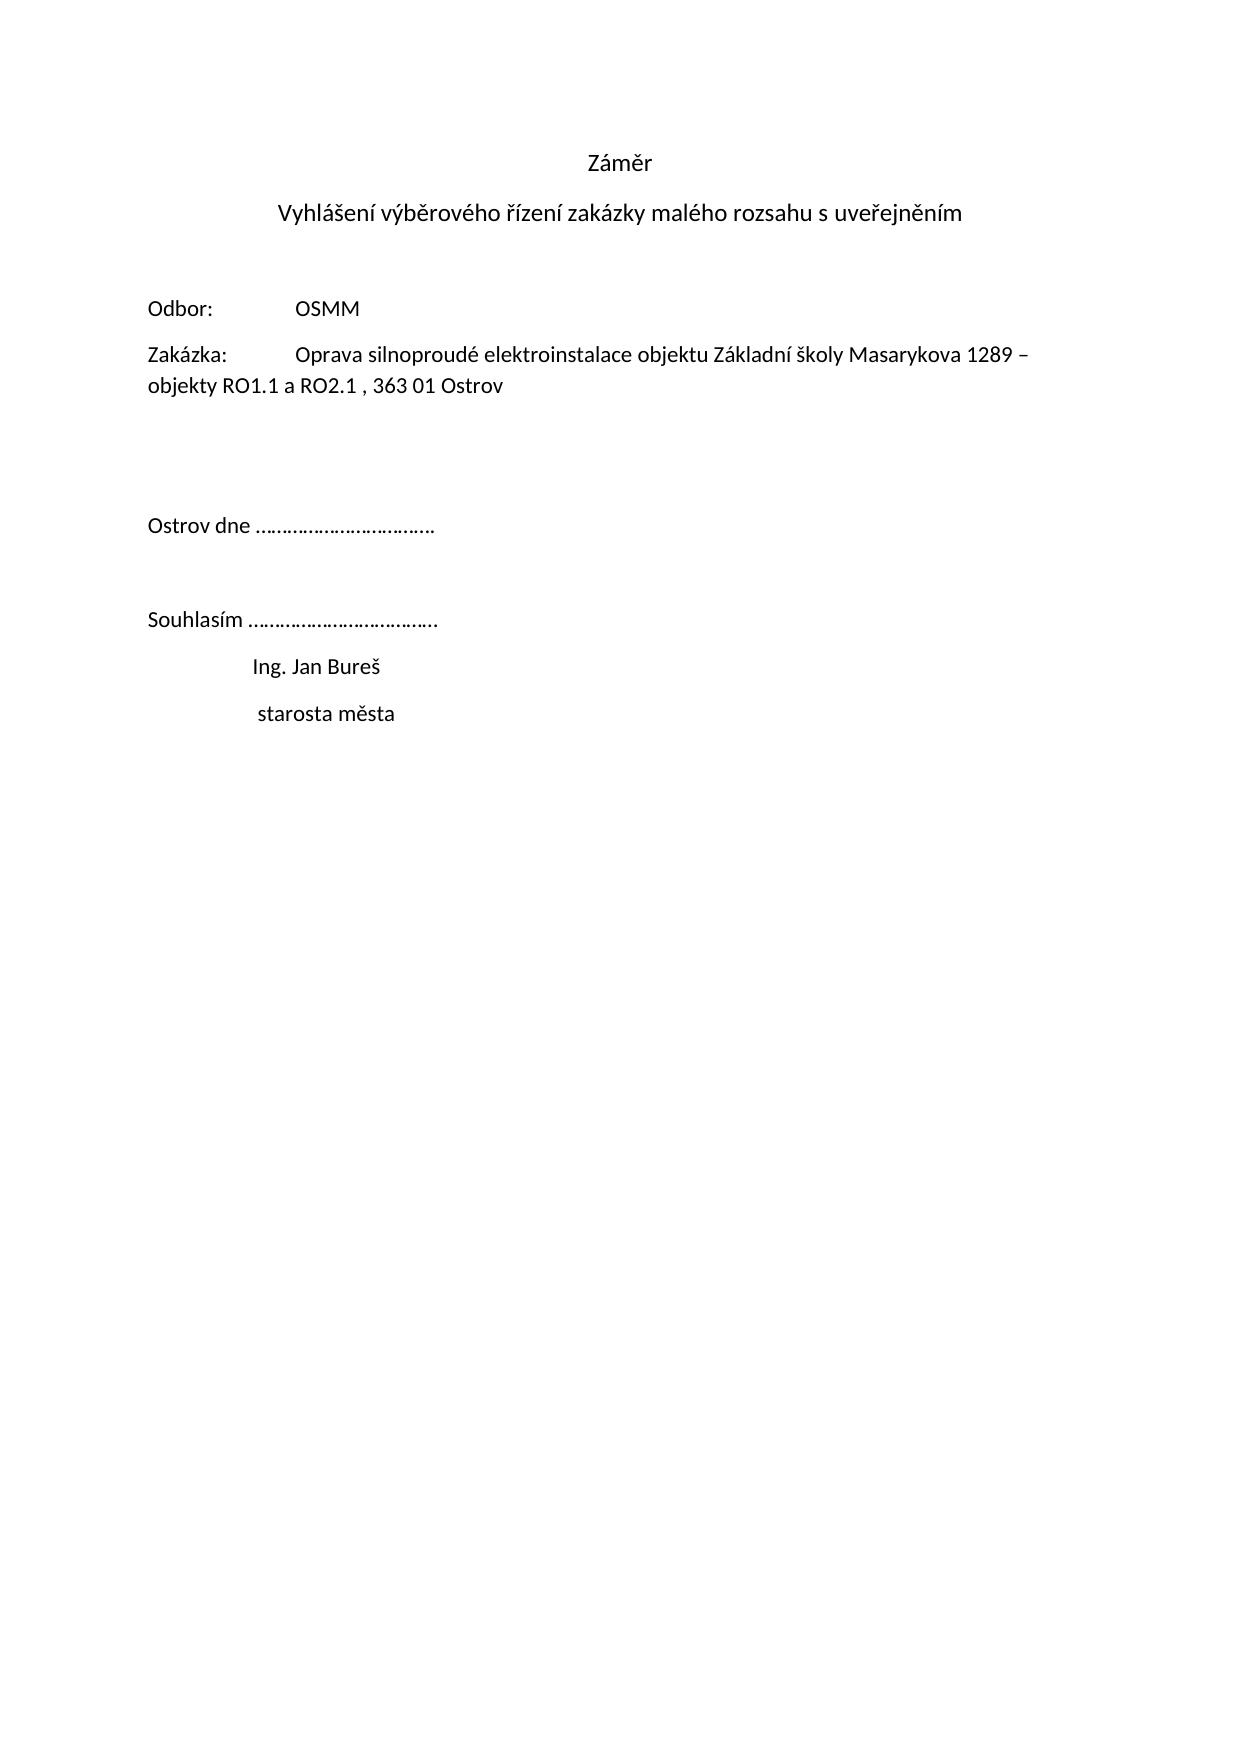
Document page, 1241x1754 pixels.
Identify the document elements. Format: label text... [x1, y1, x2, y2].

text Ostrov dne ……………………………. [148, 511, 1093, 539]
text Souhlasím ……………………………… [148, 605, 1093, 633]
text starosta města [148, 699, 1093, 727]
text Ing. Jan Bureš [148, 652, 1093, 680]
text Vyhlášení výběrového řízení zakázky malého rozsahu s uveřejněním [148, 197, 1093, 228]
text Odbor: OSMM [148, 294, 1093, 322]
text Záměr [148, 148, 1093, 178]
text Zakázka: Oprava silnoproudé elektroinstalace objektu Základní školy Masarykova 1289 – objekty RO1.1 a RO2.1 , 363 01 Ostrov [148, 341, 1093, 399]
